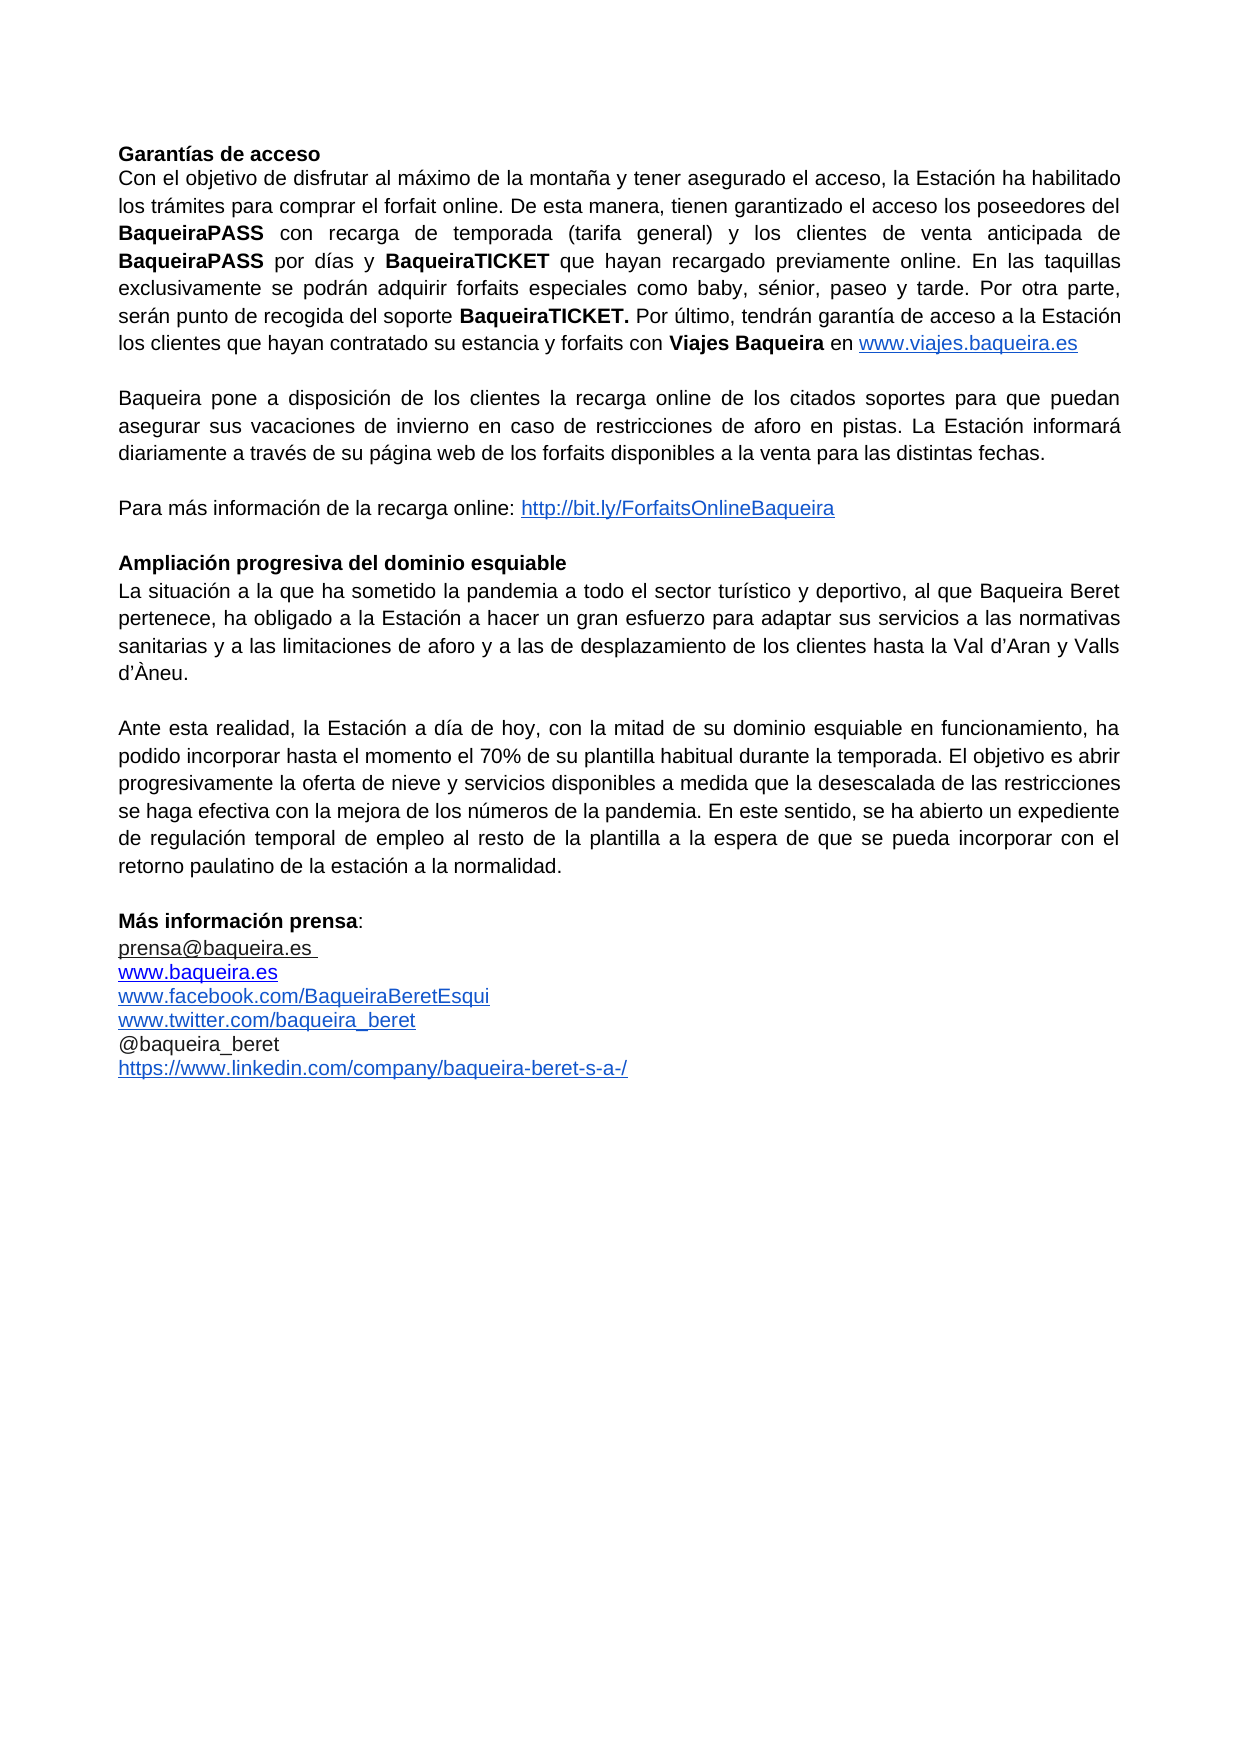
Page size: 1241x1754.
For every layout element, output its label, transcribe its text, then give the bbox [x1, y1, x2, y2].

text Ante esta realidad, la Estación a día de hoy, con la mitad de su dominio esquiable en funcionamiento, ha podido incorporar hasta el momento el 70% de su plantilla habitual durante la temporada. El objetivo es abrir progresivamente la oferta de nieve y servicios disponibles a medida que la desescalada de las restricciones se haga efectiva con la mejora de los números de la pandemia. En este sentido, se ha abierto un expediente de regulación temporal de empleo al resto de la plantilla a la espera de que se pueda incorporar con el retorno paulatino de la estación a la normalidad. [118, 716, 1122, 877]
text Garantías de acceso [118, 142, 1122, 166]
text www.facebook.com/BaqueiraBeretEsqui [118, 984, 1122, 1008]
text Ampliación progresiva del dominio esquiable [118, 551, 1122, 575]
text @baqueira_beret [118, 1032, 1122, 1056]
text Baqueira pone a disposición de los clientes la recarga online de los citados soportes para que puedan asegurar sus vacaciones de invierno en caso de restricciones de aforo en pistas. La Estación informará diariamente a través de su página web de los forfaits disponibles a la venta para las distintas fechas. [118, 386, 1122, 465]
text Para más información de la recarga online: http://bit.ly/ForfaitsOnlineBaqueira [118, 496, 1122, 520]
text Con el objetivo de disfrutar al máximo de la montaña y tener asegurado el acceso, la Estación ha habilitado los trámites para comprar el forfait online. De esta manera, tienen garantizado el acceso los poseedores del BaqueiraPASS con recarga de temporada (tarifa general) y los clientes de venta anticipada de BaqueiraPASS por días y BaqueiraTICKET que hayan recargado previamente online. En las taquillas exclusivamente se podrán adquirir forfaits especiales como baby, sénior, paseo y tarde. Por otra parte, serán punto de recogida del soporte BaqueiraTICKET. Por último, tendrán garantía de acceso a la Estación los clientes que hayan contratado su estancia y forfaits con Viajes Baqueira en www.viajes.baqueira.es [118, 166, 1122, 355]
text Más información prensa: [118, 908, 1122, 932]
text www.twitter.com/baqueira_beret [118, 1008, 1122, 1032]
text prensa@baqueira.es [118, 936, 1122, 960]
text www.baqueira.es [118, 960, 1122, 984]
text La situación a la que ha sometido la pandemia a todo el sector turístico y deportivo, al que Baqueira Beret pertenece, ha obligado a la Estación a hacer un gran esfuerzo para adaptar sus servicios a las normativas sanitarias y a las limitaciones de aforo y a las de desplazamiento de los clientes hasta la Val d’Aran y Valls d’Àneu. [118, 578, 1122, 685]
text https://www.linkedin.com/company/baqueira-beret-s-a-/ [118, 1056, 1122, 1080]
